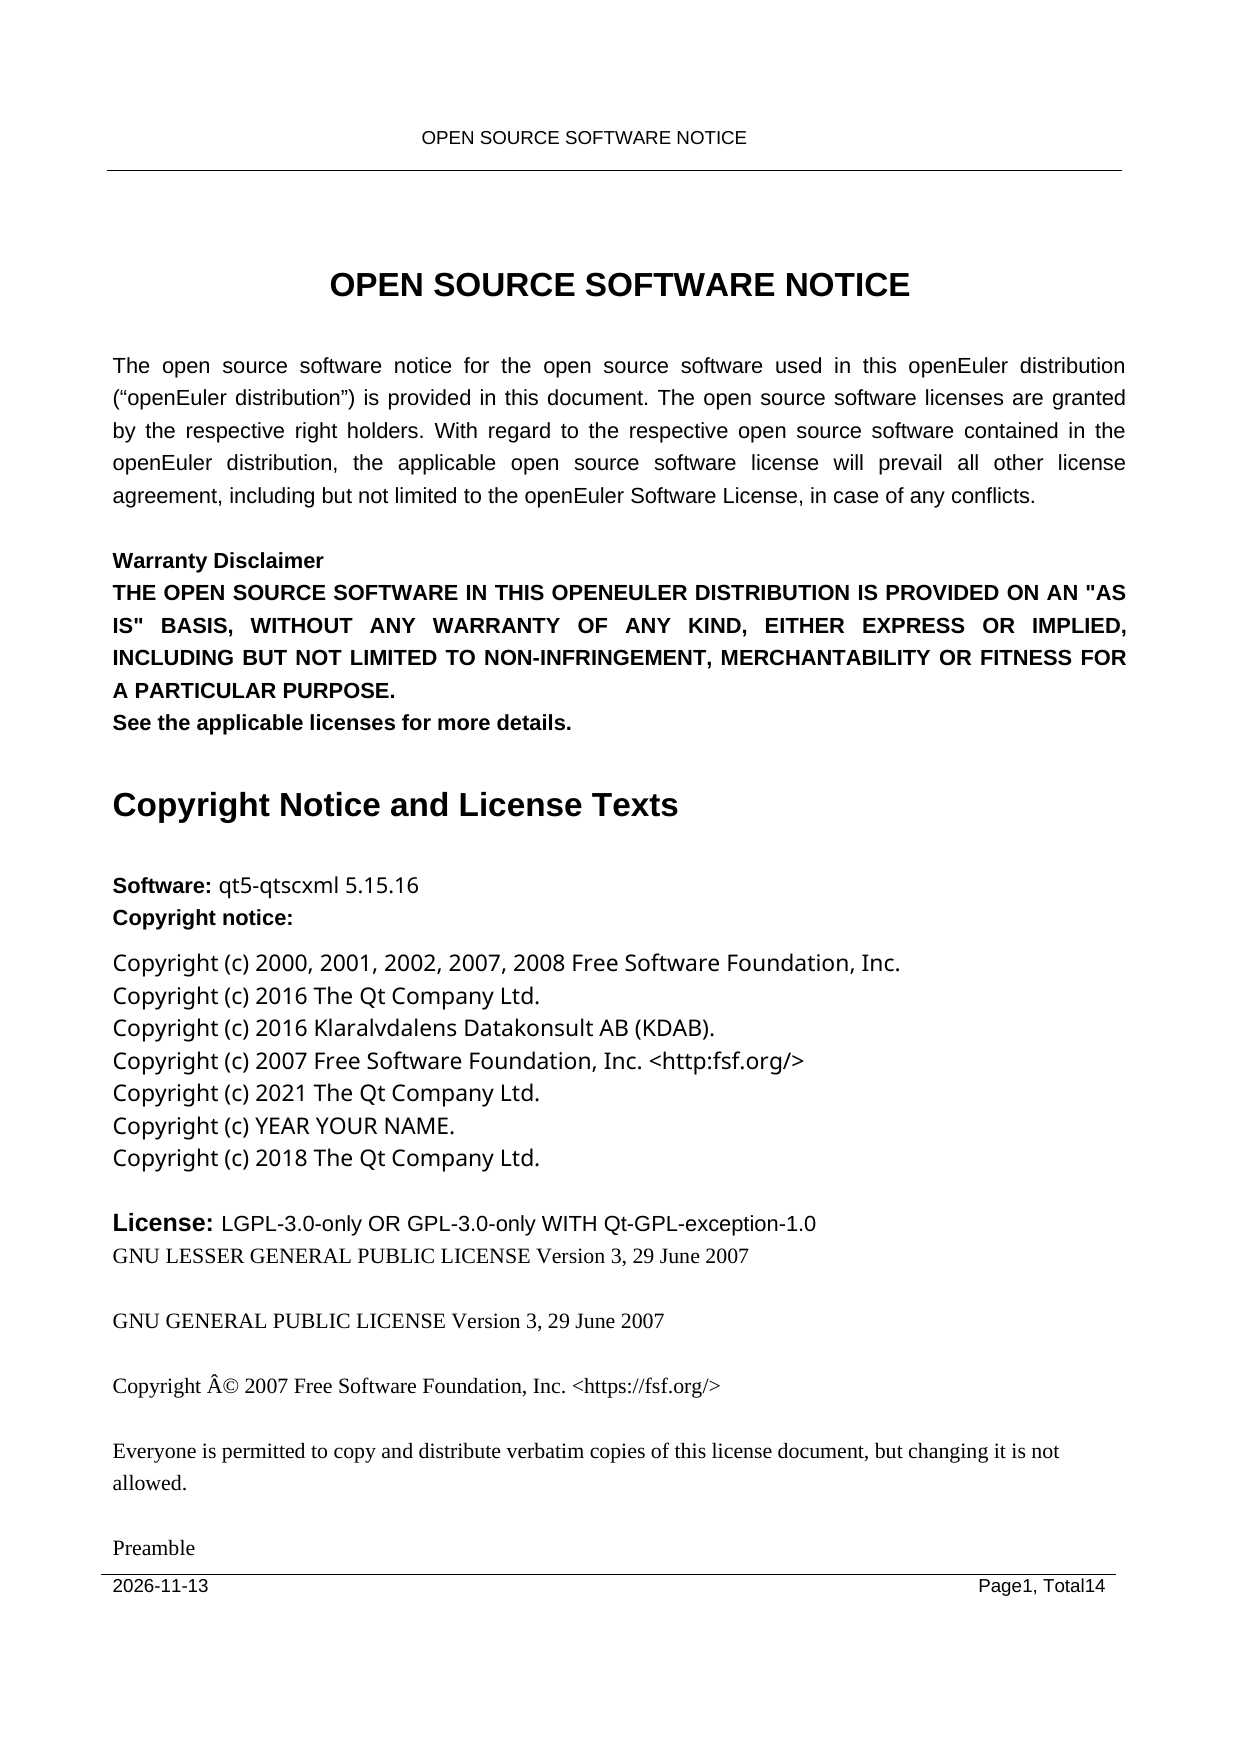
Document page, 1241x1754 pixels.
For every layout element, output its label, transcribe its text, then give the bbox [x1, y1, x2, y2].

text THE OPEN SOURCE SOFTWARE IN THIS OPENEULER DISTRIBUTION IS PROVIDED ON AN "AS IS" BASIS, WITHOUT ANY WARRANTY OF ANY KIND, EITHER EXPRESS OR IMPLIED, INCLUDING BUT NOT LIMITED TO NON-INFRINGEMENT, MERCHANTABILITY OR FITNESS FOR A PARTICULAR PURPOSE. See the applicable licenses for more details. [112, 576, 1128, 739]
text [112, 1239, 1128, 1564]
text Copyright Notice and License Texts [112, 771, 1128, 836]
title Software: qt5-qtscxml 5.15.16 [112, 869, 1128, 901]
text Warranty Disclaimer [112, 544, 1128, 576]
text Copyright (c) 2000, 2001, 2002, 2007, 2008 Free Software Foundation, Inc. Copyright (c) 2016 The Qt Company Ltd. Copyright (c) 2016 Klaralvdalens Datakonsult AB (KDAB). Copyright (c) 2007 Free Software Foundation, Inc. <http:fsf.org/> Copyright (c) 2021 The Qt Company Ltd. Copyright (c) YEAR YOUR NAME. Copyright (c) 2018 The Qt Company Ltd. [112, 947, 1128, 1207]
text The open source software notice for the open source software used in this openEuler distribution (“openEuler distribution”) is provided in this document. The open source software licenses are granted by the respective right holders. With regard to the respective open source software contained in the openEuler distribution, the applicable open source software license will prevail all other license agreement, including but not limited to the openEuler Software License, in case of any conflicts. [112, 349, 1128, 511]
text License: LGPL-3.0-only OR GPL-3.0-only WITH Qt-GPL-exception-1.0 [112, 1207, 1128, 1239]
text Copyright notice: [112, 901, 1128, 934]
text OPEN SOURCE SOFTWARE NOTICE [112, 251, 1128, 316]
